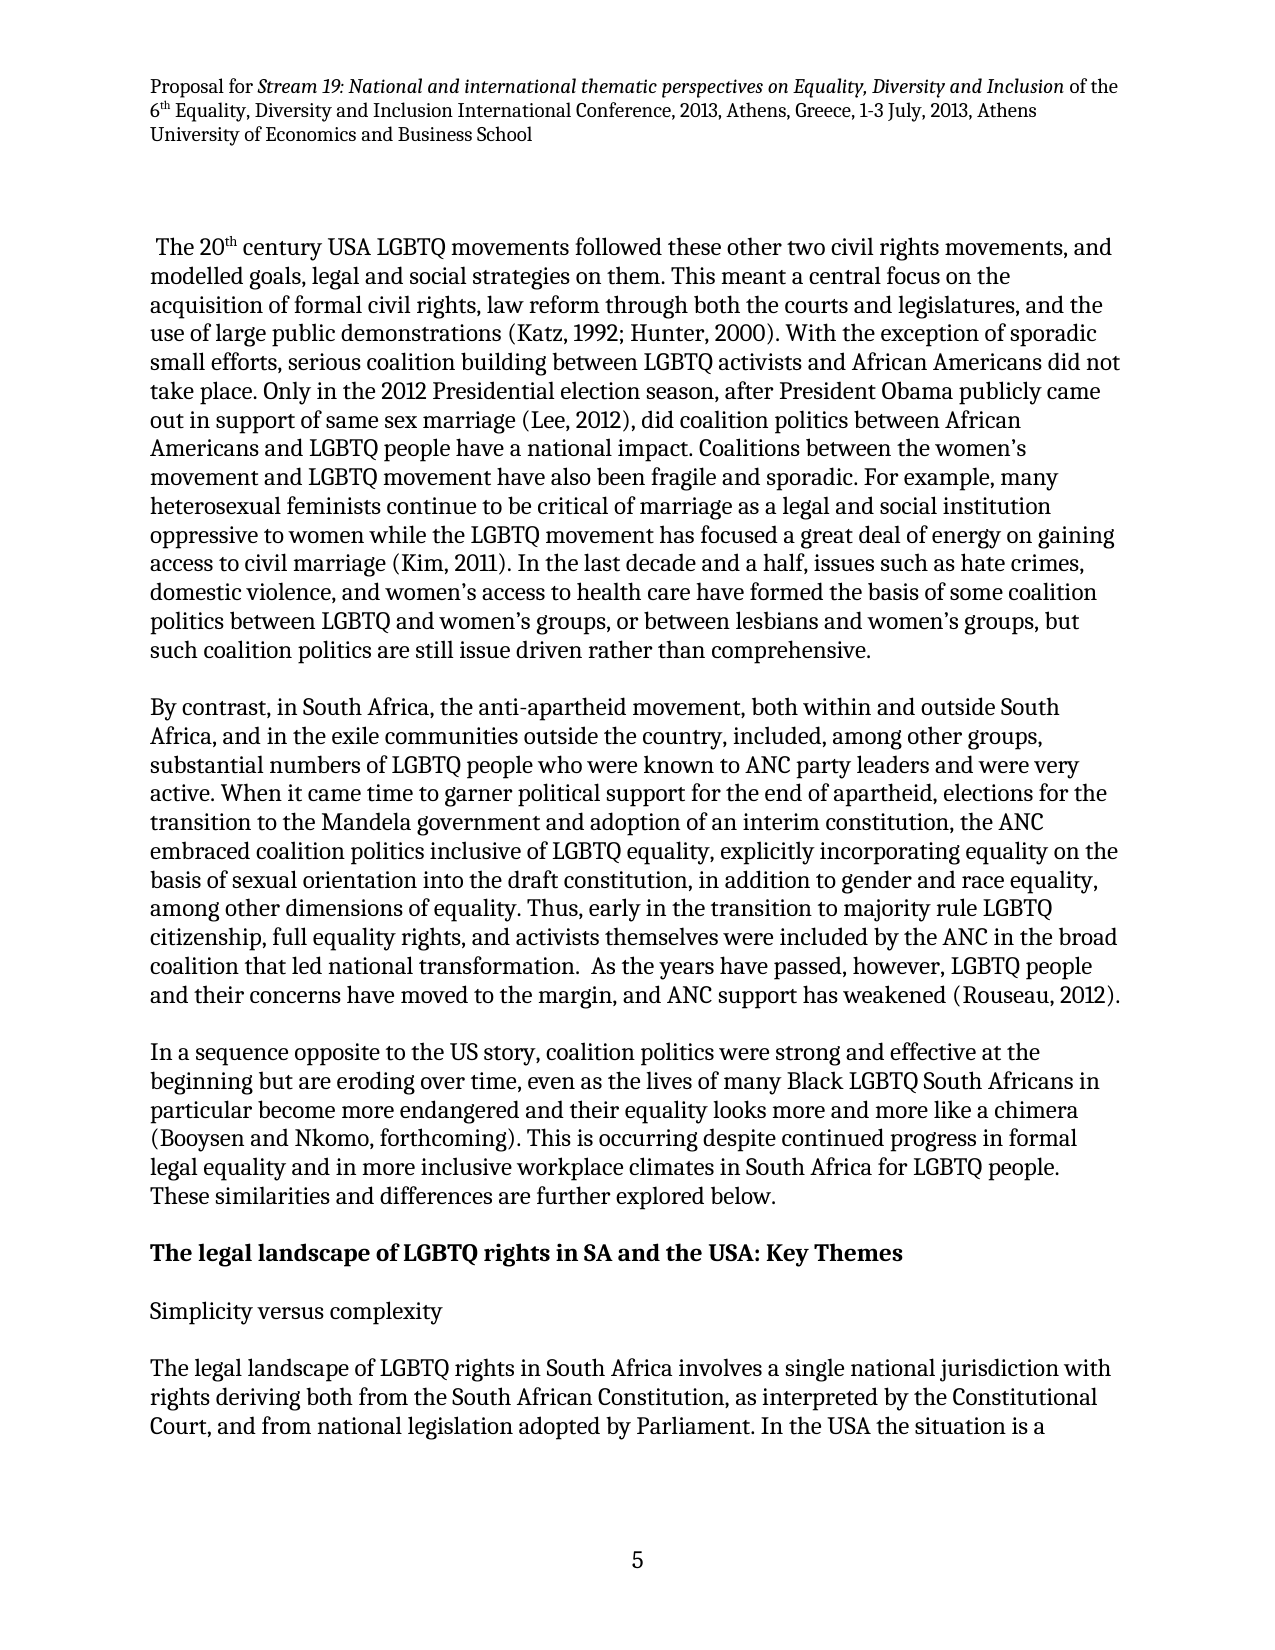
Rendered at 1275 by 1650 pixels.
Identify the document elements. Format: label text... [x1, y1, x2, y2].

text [150, 1354, 1125, 1441]
text The legal landscape of LGBTQ rights in SA and the USA: Key Themes [150, 1239, 1125, 1268]
text Simplicity versus complexity [150, 1297, 1125, 1326]
text In a sequence opposite to the US story, coalition politics were strong and effective at the beginning but are eroding over time, even as the lives of many Black LGBTQ South Africans in particular become more endangered and their equality looks more and more like a chimera (Booysen and Nkomo, forthcoming). This is occurring despite continued progress in formal legal equality and in more inclusive workplace climates in South Africa for LGBTQ people. These similarities and differences are further explored below. [150, 1038, 1125, 1211]
text By contrast, in South Africa, the anti-apartheid movement, both within and outside South Africa, and in the exile communities outside the country, included, among other groups, substantial numbers of LGBTQ people who were known to ANC party leaders and were very active. When it came time to garner political support for the end of apartheid, elections for the transition to the Mandela government and adoption of an interim constitution, the ANC embraced coalition politics inclusive of LGBTQ equality, explicitly incorporating equality on the basis of sexual orientation into the draft constitution, in addition to gender and race equality, among other dimensions of equality. Thus, early in the transition to majority rule LGBTQ citizenship, full equality rights, and activists themselves were included by the ANC in the broad coalition that led national transformation. As the years have passed, however, LGBTQ people and their concerns have moved to the margin, and ANC support has weakened (Rouseau, 2012). [150, 693, 1125, 1009]
text The 20th century USA LGBTQ movements followed these other two civil rights movements, and modelled goals, legal and social strategies on them. This meant a central focus on the acquisition of formal civil rights, law reform through both the courts and legislatures, and the use of large public demonstrations (Katz, 1992; Hunter, 2000). With the exception of sporadic small efforts, serious coalition building between LGBTQ activists and African Americans did not take place. Only in the 2012 Presidential election season, after President Obama publicly came out in support of same sex marriage (Lee, 2012), did coalition politics between African Americans and LGBTQ people have a national impact. Coalitions between the women’s movement and LGBTQ movement have also been fragile and sporadic. For example, many heterosexual feminists continue to be critical of marriage as a legal and social institution oppressive to women while the LGBTQ movement has focused a great deal of energy on gaining access to civil marriage (Kim, 2011). In the last decade and a half, issues such as hate crimes, domestic violence, and women’s access to health care have formed the basis of some coalition politics between LGBTQ and women’s groups, or between lesbians and women’s groups, but such coalition politics are still issue driven rather than comprehensive. [150, 233, 1125, 664]
